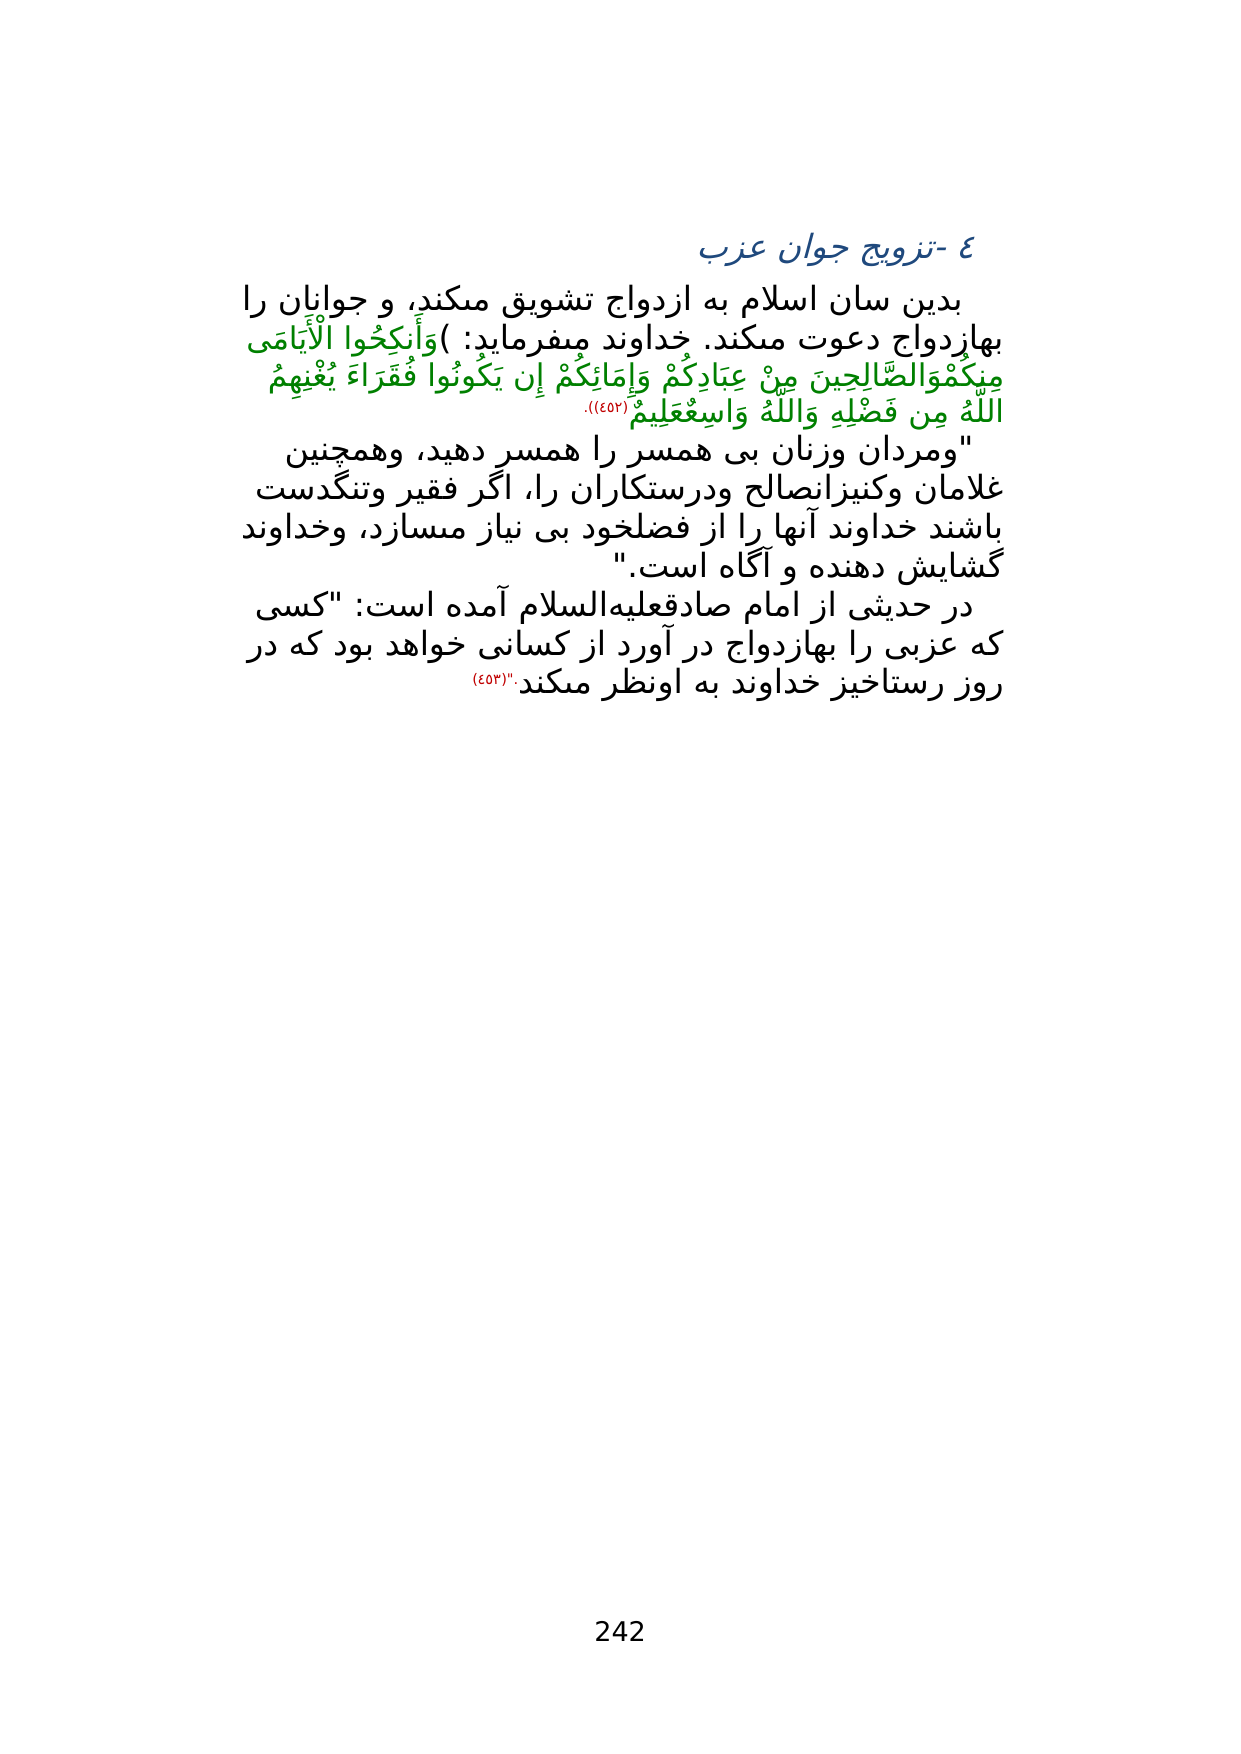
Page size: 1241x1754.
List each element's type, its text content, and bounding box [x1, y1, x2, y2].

subtitle ٤ -تزويج جوان عزب‏ [236, 228, 1004, 267]
text در حديثى از امام صادق‏عليه‌السلام آمده است: "كسى كه عزبى را به‏ازدواج در آورد از كسانى خواهد بود كه در روز رستاخيز خداوند به اونظر مى‏كند."(٤٥٣) [236, 585, 1004, 702]
text "ومردان وزنان بى همسر را همسر دهيد، وهمچنين غلامان وكنيزان‏صالح ودرستكاران را، اگر فقير وتنگدست باشند خداوند آنها را از فضل‏خود بى نياز مى‏سازد، وخداوند گشايش دهنده و آگاه است." [236, 430, 1004, 585]
text بدين سان اسلام به ازدواج تشويق مى‏كند، و جوانان را به‏ازدواج دعوت مى‏كند. خداوند مى‏فرمايد: )وَأَنكِحُوا الْأَيَامَى‏ مِنكُمْ‏وَالصَّالِحِينَ مِنْ عِبَادِكُمْ وَإِمَائِكُمْ إِن يَكُونُوا فُقَرَاءَ يُغْنِهِمُ اللَّهُ مِن فَضْلِهِ وَاللَّهُ وَاسِعٌ‏عَلِيمٌ(٤٥٢)). [236, 279, 1004, 430]
